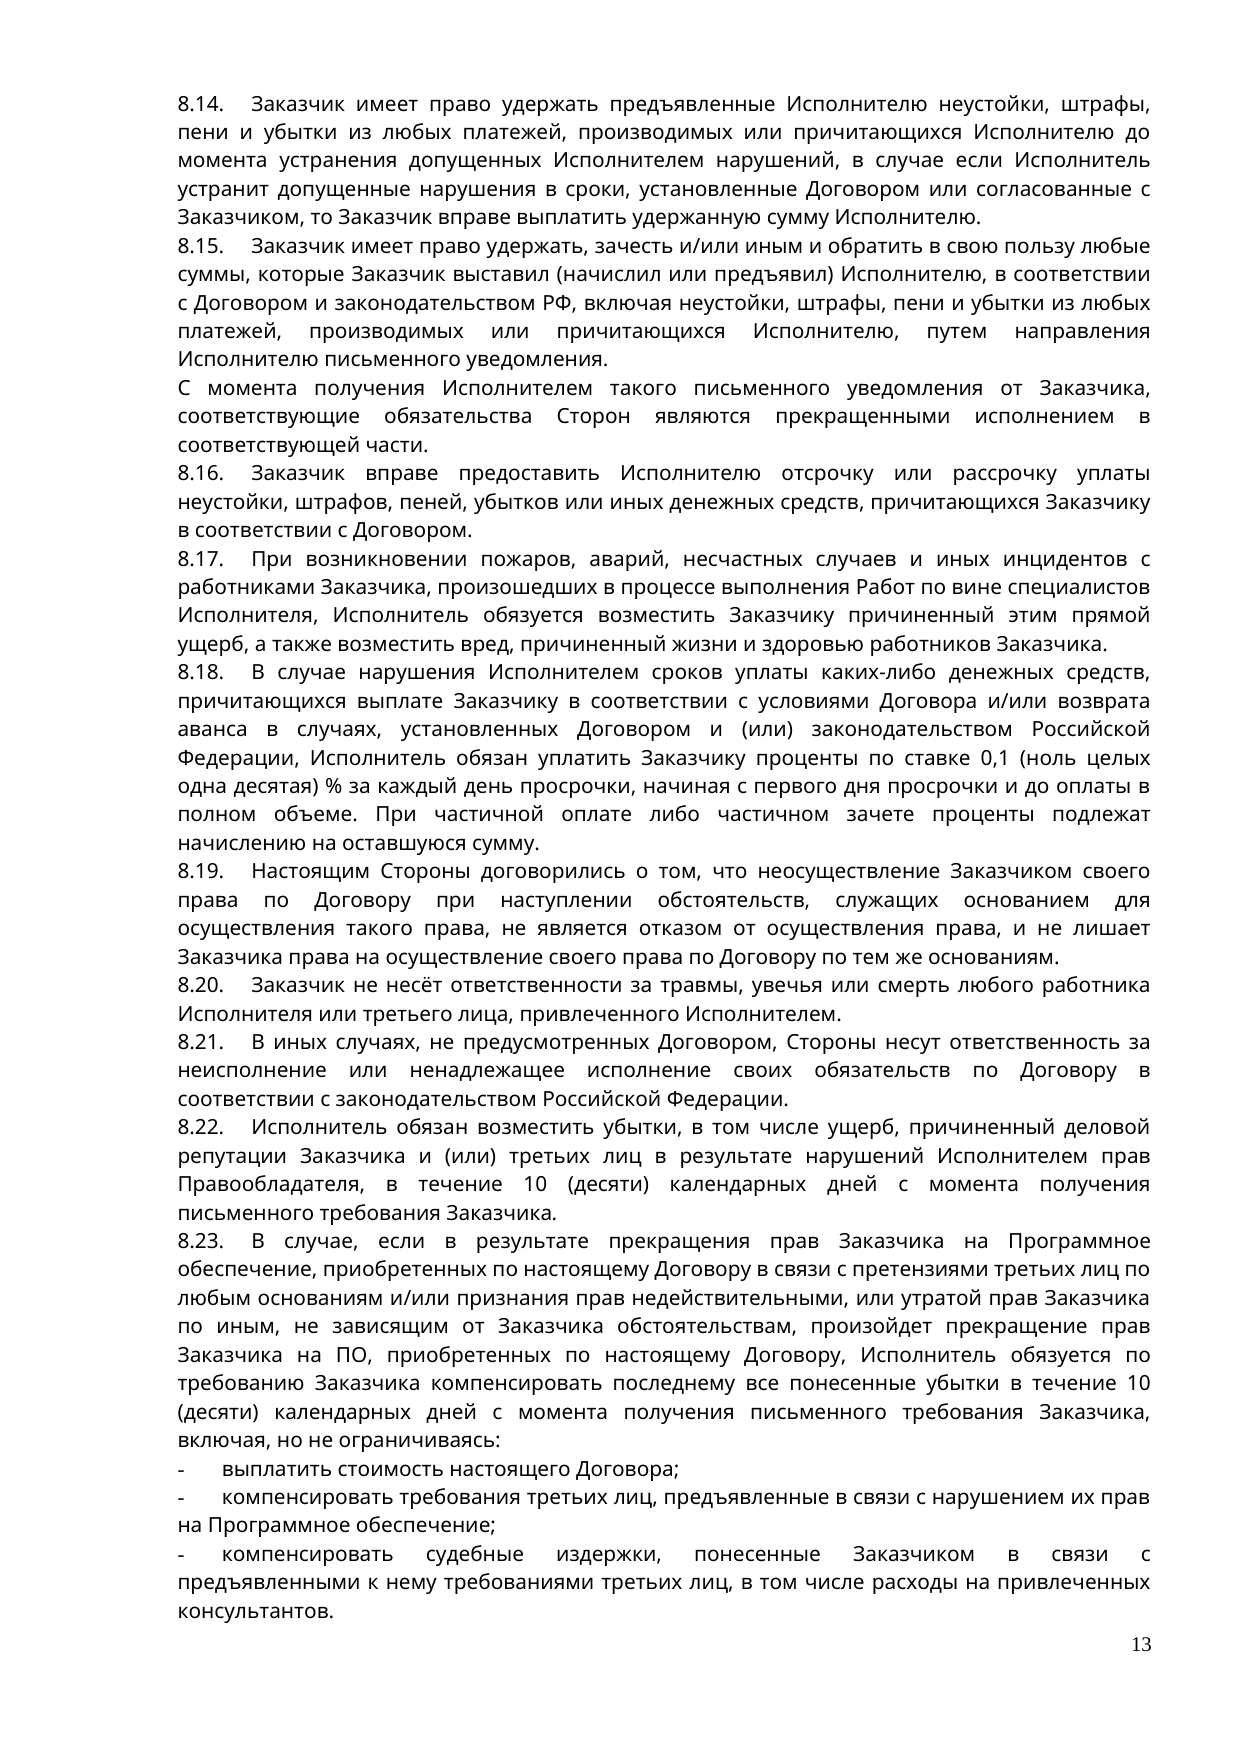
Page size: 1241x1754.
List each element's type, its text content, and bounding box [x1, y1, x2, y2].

list В случае, если в результате прекращения прав Заказчика на Программное обеспечение, приобретенных по настоящему Договору в связи с претензиями третьих лиц по любым основаниям и/или признания прав недействительными, или утратой прав Заказчика по иным, не зависящим от Заказчика обстоятельствам, произойдет прекращение прав Заказчика на ПО, приобретенных по настоящему Договору, Исполнитель обязуется по требованию Заказчика компенсировать последнему все понесенные убытки в течение 10 (десяти) календарных дней с момента получения письменного требования Заказчика, включая, но не ограничиваясь: [177, 1226, 1152, 1454]
list выплатить стоимость настоящего Договора; [177, 1454, 1152, 1482]
list Настоящим Стороны договорились о том, что неосуществление Заказчиком своего права по Договору при наступлении обстоятельств, служащих основанием для осуществления такого права, не является отказом от осуществления права, и не лишает Заказчика права на осуществление своего права по Договору по тем же основаниям. [177, 856, 1152, 970]
list При возникновении пожаров, аварий, несчастных случаев и иных инцидентов с работниками Заказчика, произошедших в процессе выполнения Работ по вине специалистов Исполнителя, Исполнитель обязуется возместить Заказчику причиненный этим прямой ущерб, а также возместить вред, причиненный жизни и здоровью работников Заказчика. [177, 544, 1152, 657]
text С момента получения Исполнителем такого письменного уведомления от Заказчика, соответствующие обязательства Сторон являются прекращенными исполнением в соответствующей части. [177, 373, 1152, 458]
list Заказчик имеет право удержать предъявленные Исполнителю неустойки, штрафы, пени и убытки из любых платежей, производимых или причитающихся Исполнителю до момента устранения допущенных Исполнителем нарушений, в случае если Исполнитель устранит допущенные нарушения в сроки, установленные Договором или согласованные с Заказчиком, то Заказчик вправе выплатить удержанную сумму Исполнителю. [177, 89, 1152, 231]
list Заказчик вправе предоставить Исполнителю отсрочку или рассрочку уплаты неустойки, штрафов, пеней, убытков или иных денежных средств, причитающихся Заказчику в соответствии с Договором. [177, 458, 1152, 544]
list Исполнитель обязан возместить убытки, в том числе ущерб, причиненный деловой репутации Заказчика и (или) третьих лиц в результате нарушений Исполнителем прав Правообладателя, в течение 10 (десяти) календарных дней с момента получения письменного требования Заказчика. [177, 1112, 1152, 1226]
list компенсировать судебные издержки, понесенные Заказчиком в связи с предъявленными к нему требованиями третьих лиц, в том числе расходы на привлеченных консультантов. [177, 1539, 1152, 1624]
list В иных случаях, не предусмотренных Договором, Стороны несут ответственность за неисполнение или ненадлежащее исполнение своих обязательств по Договору в соответствии с законодательством Российской Федерации. [177, 1027, 1152, 1112]
list Заказчик имеет право удержать, зачесть и/или иным и обратить в свою пользу любые суммы, которые Заказчик выставил (начислил или предъявил) Исполнителю, в соответствии с Договором и законодательством РФ, включая неустойки, штрафы, пени и убытки из любых платежей, производимых или причитающихся Исполнителю, путем направления Исполнителю письменного уведомления. [177, 231, 1152, 373]
list В случае нарушения Исполнителем сроков уплаты каких-либо денежных средств, причитающихся выплате Заказчику в соответствии с условиями Договора и/или возврата аванса в случаях, установленных Договором и (или) законодательством Российской Федерации, Исполнитель обязан уплатить Заказчику проценты по ставке 0,1 (ноль целых одна десятая) % за каждый день просрочки, начиная с первого дня просрочки и до оплаты в полном объеме. При частичной оплате либо частичном зачете проценты подлежат начислению на оставшуюся сумму. [177, 657, 1152, 856]
list компенсировать требования третьих лиц, предъявленные в связи с нарушением их прав на Программное обеспечение; [177, 1482, 1152, 1539]
list Заказчик не несёт ответственности за травмы, увечья или смерть любого работника Исполнителя или третьего лица, привлеченного Исполнителем. [177, 970, 1152, 1027]
